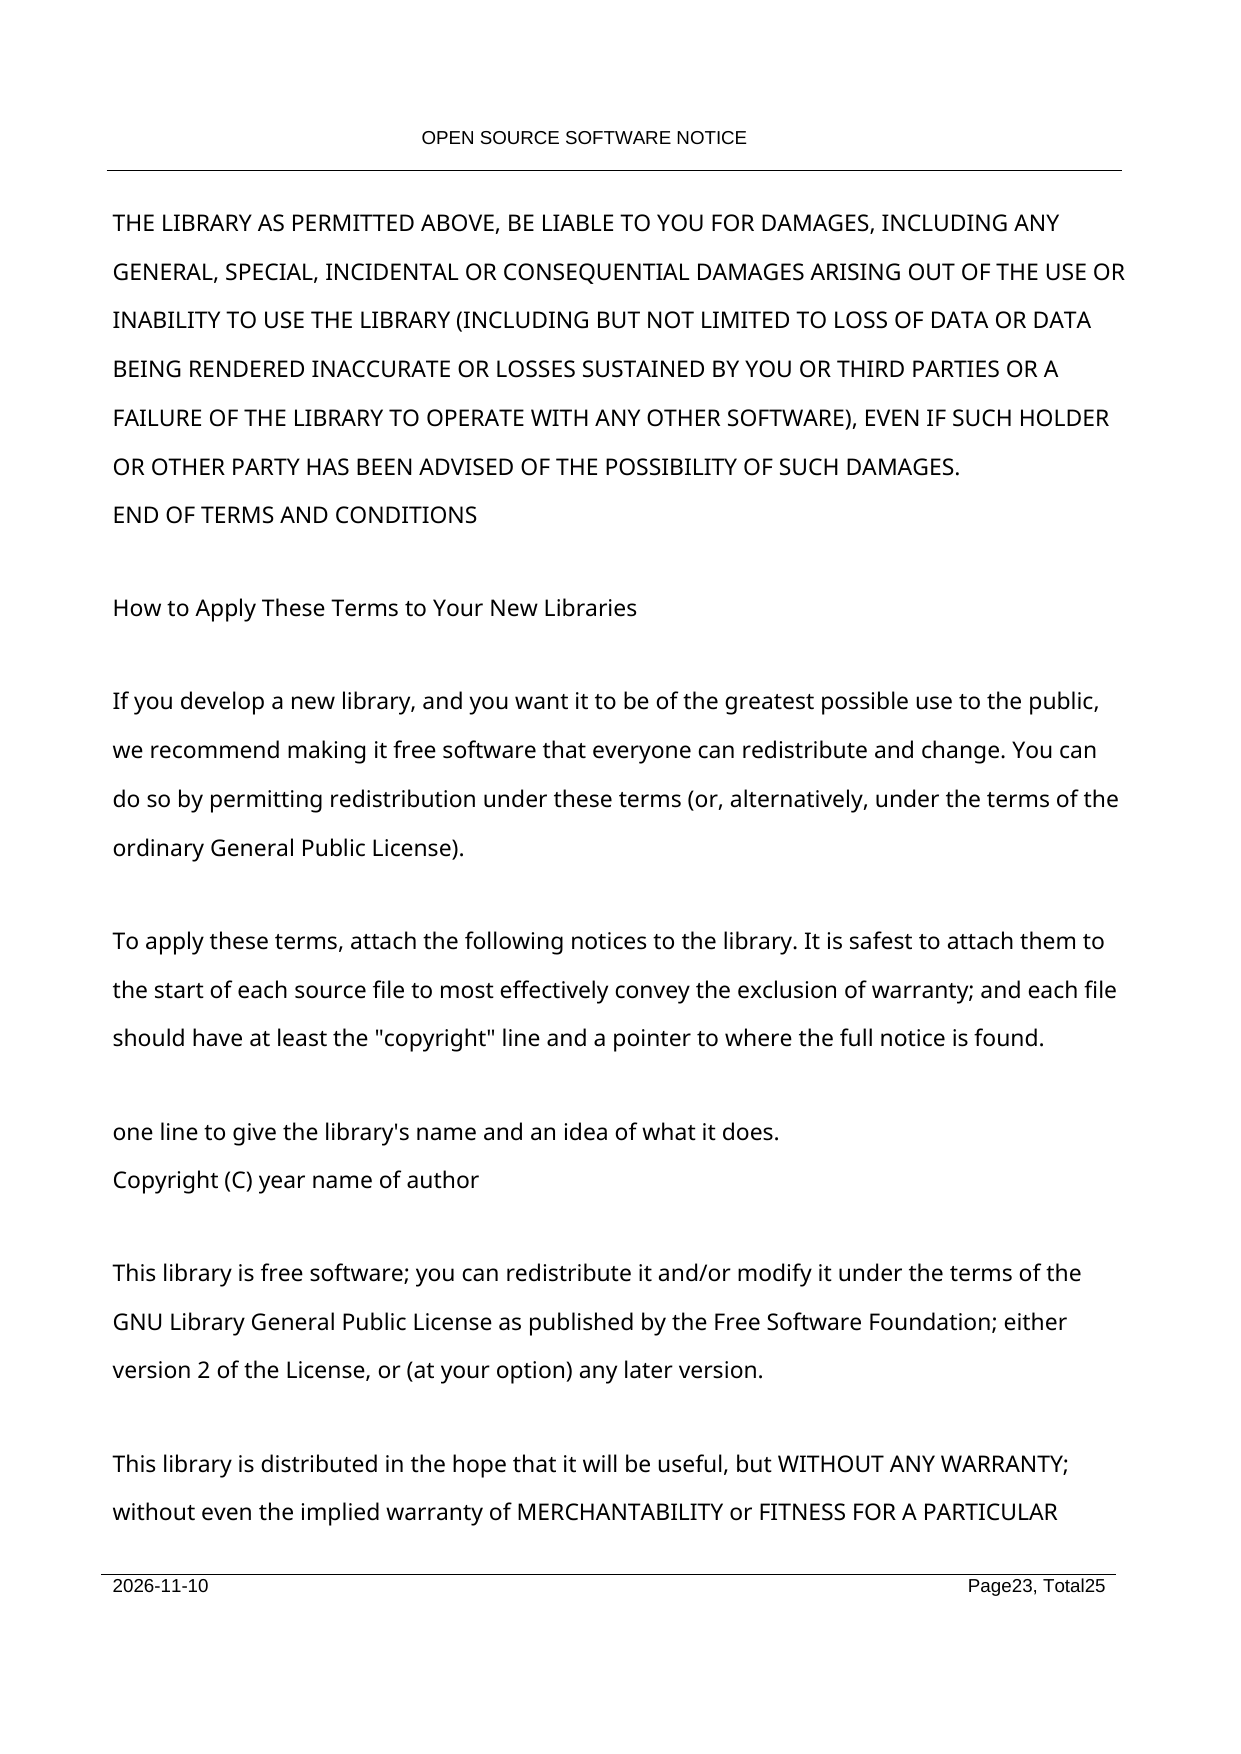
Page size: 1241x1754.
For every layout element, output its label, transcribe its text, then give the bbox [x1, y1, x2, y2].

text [112, 1447, 1128, 1528]
text END OF TERMS AND CONDITIONS [112, 498, 1128, 531]
text This library is free software; you can redistribute it and/or modify it under the terms of the GNU Library General Public License as published by the Free Software Foundation; either version 2 of the License, or (at your option) any later version. [112, 1256, 1128, 1386]
text To apply these terms, attach the following notices to the library. It is safest to attach them to the start of each source file to most effectively convey the exclusion of warranty; and each file should have at least the "copyright" line and a pointer to where the full notice is found. [112, 924, 1128, 1054]
text Copyright (C) year name of author [112, 1163, 1128, 1196]
text If you develop a new library, and you want it to be of the greatest possible use to the public, we recommend making it free software that everyone can redistribute and change. You can do so by permitting redistribution under these terms (or, alternatively, under the terms of the ordinary General Public License). [112, 685, 1128, 863]
text How to Apply These Terms to Your New Libraries [112, 591, 1128, 624]
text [112, 206, 1128, 483]
text one line to give the library's name and an idea of what it does. [112, 1115, 1128, 1147]
